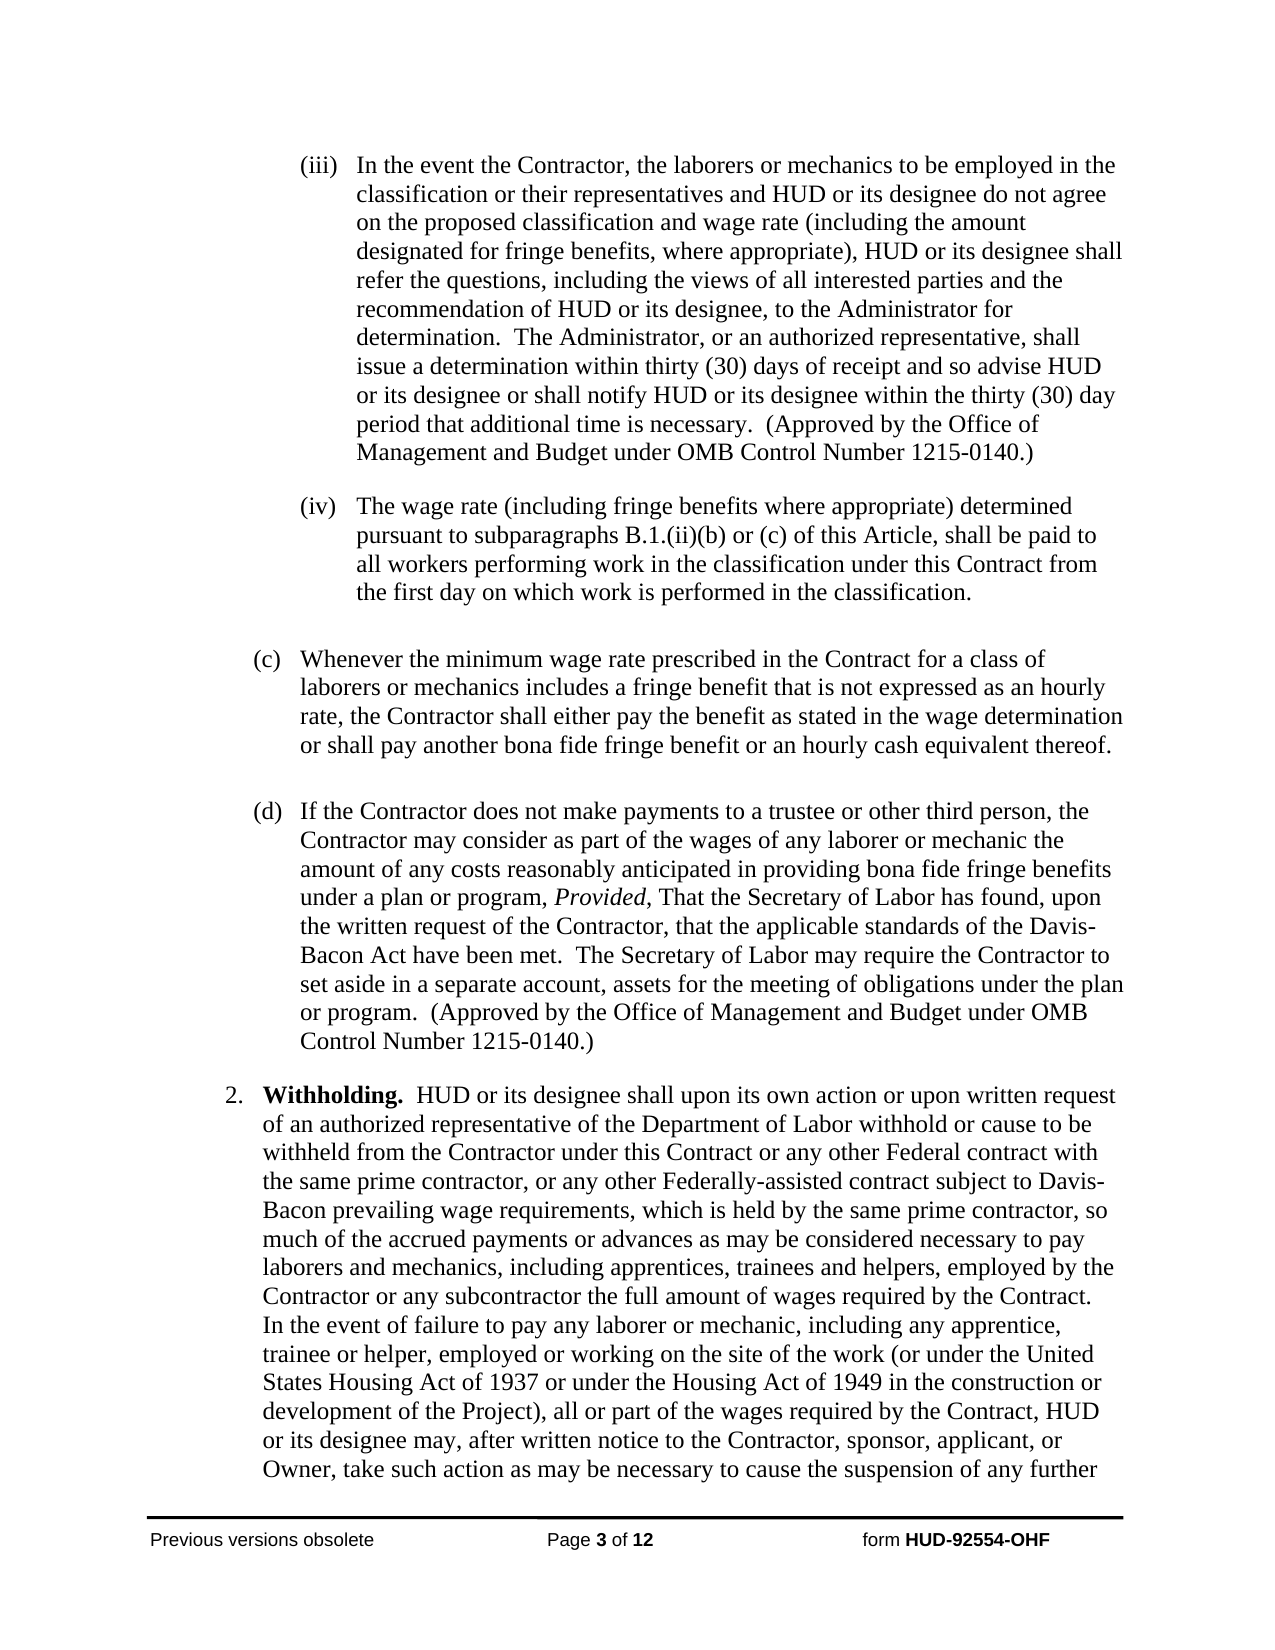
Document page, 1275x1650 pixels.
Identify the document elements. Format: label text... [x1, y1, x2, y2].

text (iii) In the event the Contractor, the laborers or mechanics to be employed in the classification or their representatives and HUD or its designee do not agree on the proposed classification and wage rate (including the amount designated for fringe benefits, where appropriate), HUD or its designee shall refer the questions, including the views of all interested parties and the recommendation of HUD or its designee, to the Administrator for determination. The Administrator, or an authorized representative, shall issue a determination within thirty (30) days of receipt and so advise HUD or its designee or shall notify HUD or its designee within the thirty (30) day period that additional time is necessary. (Approved by the Office of Management and Budget under OMB Control Number 1215-0140.) [300, 150, 1125, 466]
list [225, 1080, 1125, 1482]
text (iv) The wage rate (including fringe benefits where appropriate) determined pursuant to subparagraphs B.1.(ii)(b) or (c) of this Article, shall be paid to all workers performing work in the classification under this Contract from the first day on which work is performed in the classification. [300, 491, 1125, 606]
text (c) Whenever the minimum wage rate prescribed in the Contract for a class of laborers or mechanics includes a fringe benefit that is not expressed as an hourly rate, the Contractor shall either pay the benefit as stated in the wage determination or shall pay another bona fide fringe benefit or an hourly cash equivalent thereof. [253, 644, 1125, 759]
text (d) If the Contractor does not make payments to a trustee or other third person, the Contractor may consider as part of the wages of any laborer or mechanic the amount of any costs reasonably anticipated in providing bona fide fringe benefits under a plan or program, Provided, That the Secretary of Labor has found, upon the written request of the Contractor, that the applicable standards of the Davis-Bacon Act have been met. The Secretary of Labor may require the Contractor to set aside in a separate account, assets for the meeting of obligations under the plan or program. (Approved by the Office of Management and Budget under OMB Control Number 1215-0140.) [253, 796, 1125, 1055]
